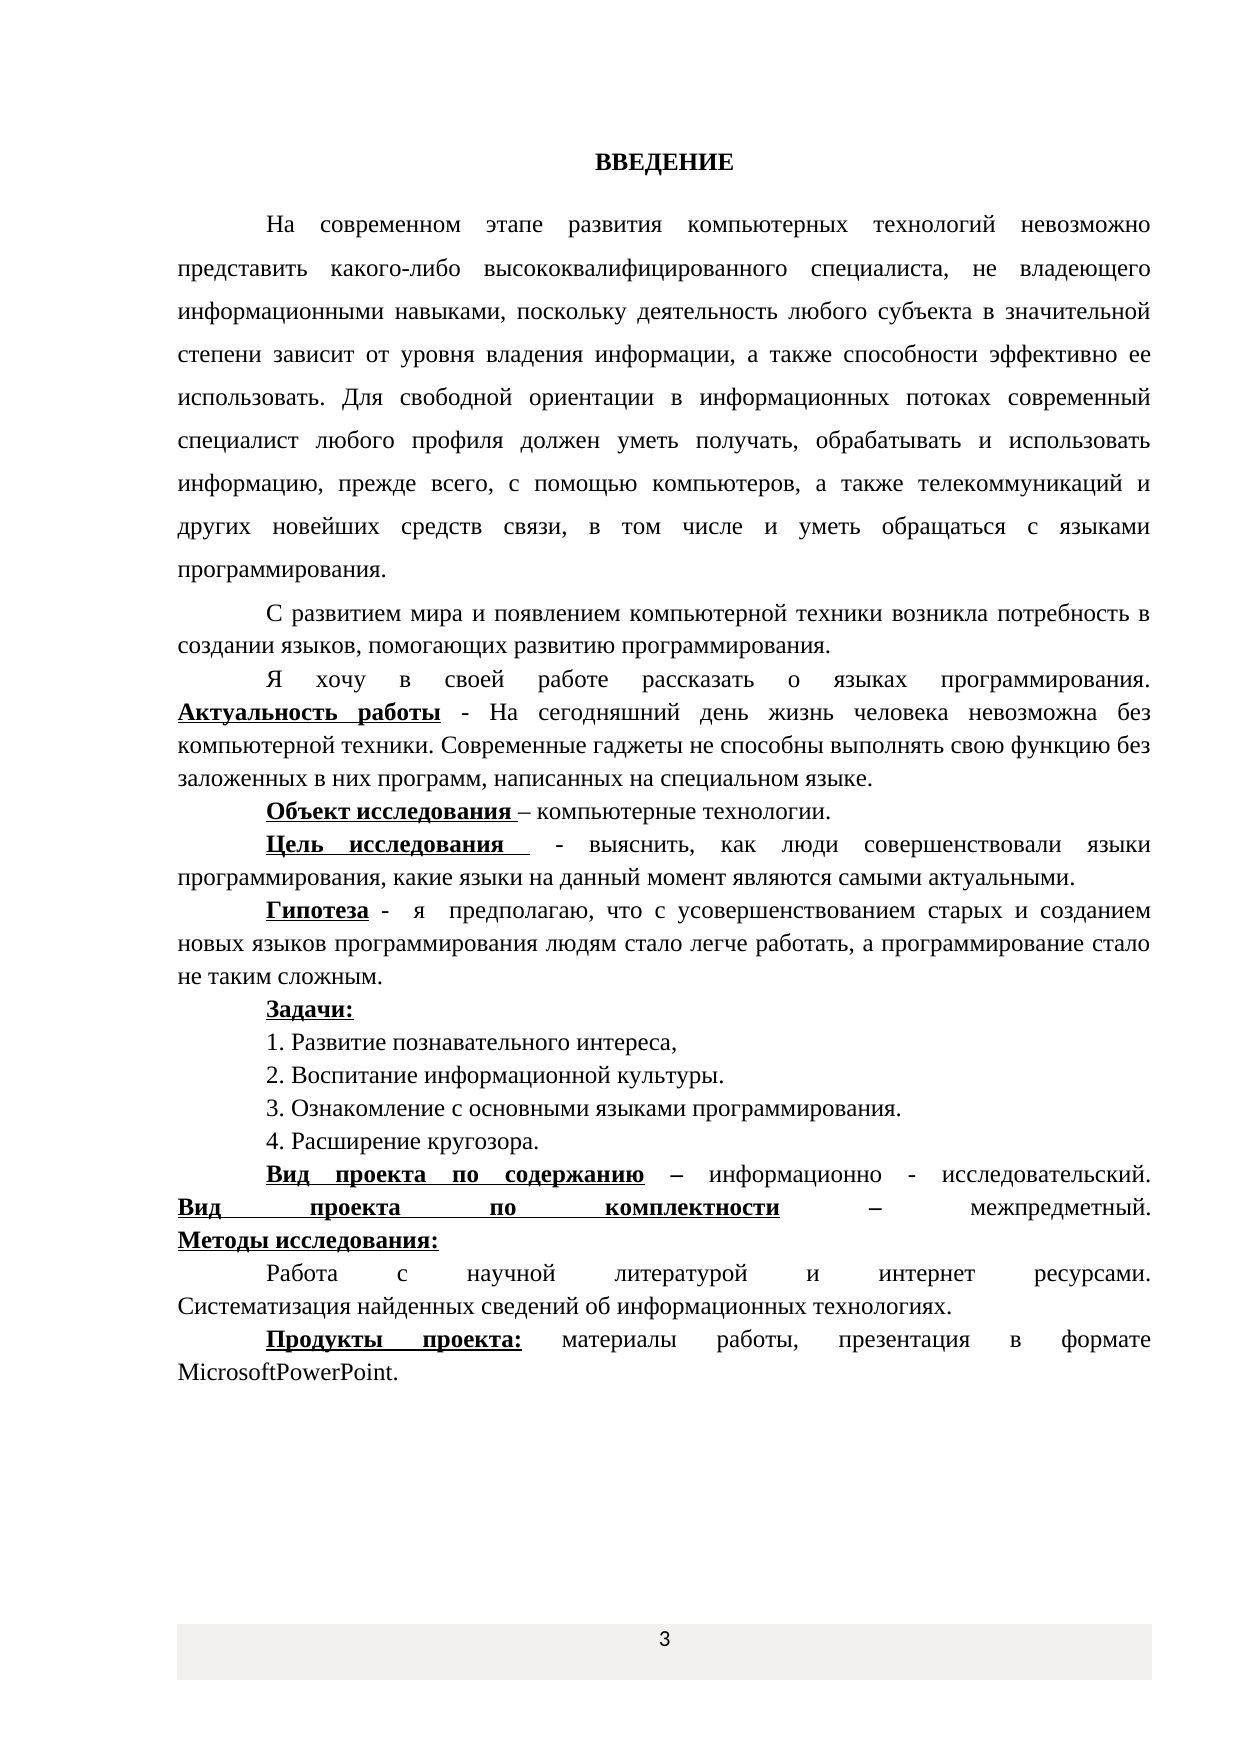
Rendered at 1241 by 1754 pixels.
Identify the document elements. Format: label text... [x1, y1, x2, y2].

text 1. Развитие познавательного интереса, [177, 1027, 1152, 1056]
text Цель исследования - выяснить, как люди совершенствовали языки программирования, какие языки на данный момент являются самыми актуальными. [177, 829, 1152, 891]
text Задачи: [177, 994, 1152, 1023]
subtitle ВВЕДЕНИЕ [177, 147, 1152, 176]
text Я хочу в своей работе рассказать о языках программирования. Актуальность работы - На сегодняшний день жизнь человека невозможна без компьютерной техники. Современные гаджеты не способны выполнять свою функцию без заложенных в них программ, написанных на специальном языке. [177, 664, 1152, 791]
text Объект исследования – компьютерные технологии. [177, 796, 1152, 824]
text Продукты проекта: материалы работы, презентация в формате MicrosoftPowerPoint. [177, 1324, 1152, 1386]
text 2. Воспитание информационной культуры. [177, 1060, 1152, 1089]
text Работа с научной литературой и интернет ресурсами. Систематизация найденных сведений об информационных технологиях. [177, 1258, 1152, 1320]
text Вид проекта по содержанию – информационно - исследовательский. Вид проекта по комплектности – межпредметный. Методы исследования: [177, 1159, 1152, 1254]
text С развитием мира и появлением компьютерной техники возникла потребность в создании языков, помогающих развитию программирования. [177, 598, 1152, 659]
text Гипотеза - я предполагаю, что с усовершенствованием старых и созданием новых языков программирования людям стало легче работать, а программирование стало не таким сложным. [177, 895, 1152, 989]
text 4. Расширение кругозора. [177, 1126, 1152, 1155]
text 3. Ознакомление с основными языками программирования. [177, 1093, 1152, 1122]
text На современном этапе развития компьютерных технологий невозможно представить какого-либо высококвалифицированного специалиста, не владеющего информационными навыками, поскольку деятельность любого субъекта в значительной степени зависит от уровня владения информации, а также способности эффективно ее использовать. Для свободной ориентации в информационных потоках современный специалист любого профиля должен уметь получать, обрабатывать и использовать информацию, прежде всего, с помощью компьютеров, а также телекоммуникаций и других новейших средств связи, в том числе и уметь обращаться с языками программирования. [177, 209, 1152, 583]
